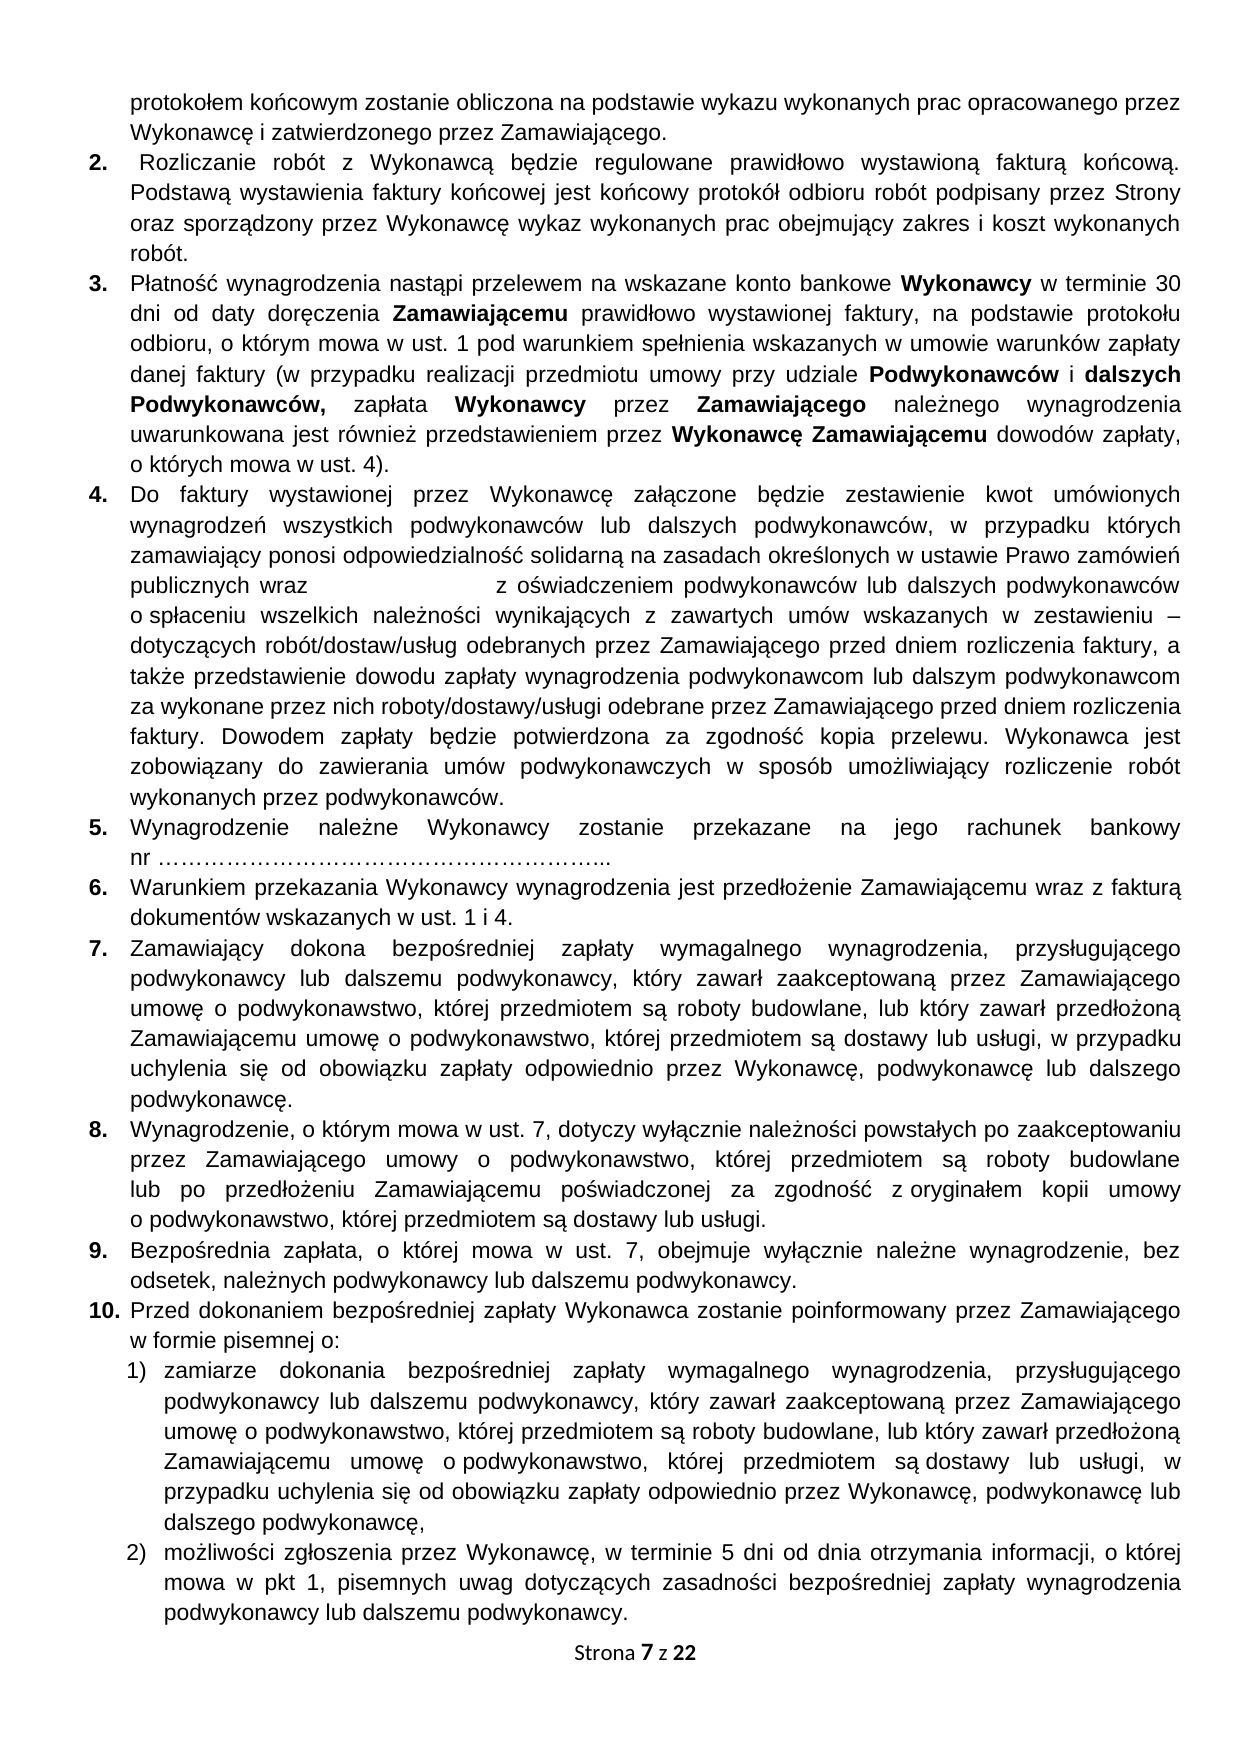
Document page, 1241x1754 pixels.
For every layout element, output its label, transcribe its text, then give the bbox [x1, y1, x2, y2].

list Wynagrodzenie należne Wykonawcy zostanie przekazane na jego rachunek bankowy nr …………………………………………………... [89, 814, 1181, 870]
list Przed dokonaniem bezpośredniej zapłaty Wykonawca zostanie poinformowany przez Zamawiającego w formie pisemnej o: [89, 1297, 1181, 1353]
list Bezpośrednia zapłata, o której mowa w ust. 7, obejmuje wyłącznie należne wynagrodzenie, bez odsetek, należnych podwykonawcy lub dalszemu podwykonawcy. [89, 1237, 1181, 1293]
list Zamawiający dokona bezpośredniej zapłaty wymagalnego wynagrodzenia, przysługującego podwykonawcy lub dalszemu podwykonawcy, który zawarł zaakceptowaną przez Zamawiającego umowę o podwykonawstwo, której przedmiotem są roboty budowlane, lub który zawarł przedłożoną Zamawiającemu umowę o podwykonawstwo, której przedmiotem są dostawy lub usługi, w przypadku uchylenia się od obowiązku zapłaty odpowiednio przez Wykonawcę, podwykonawcę lub dalszego podwykonawcę. [89, 934, 1181, 1112]
list Do faktury wystawionej przez Wykonawcę załączone będzie zestawienie kwot umówionych wynagrodzeń wszystkich podwykonawców lub dalszych podwykonawców, w przypadku których zamawiający ponosi odpowiedzialność solidarną na zasadach określonych w ustawie Prawo zamówień publicznych wraz z oświadczeniem podwykonawców lub dalszych podwykonawców o spłaceniu wszelkich należności wynikających z zawartych umów wskazanych w zestawieniu – dotyczących robót/dostaw/usług odebranych przez Zamawiającego przed dniem rozliczenia faktury, a także przedstawienie dowodu zapłaty wynagrodzenia podwykonawcom lub dalszym podwykonawcom za wykonane przez nich roboty/dostawy/usługi odebrane przez Zamawiającego przed dniem rozliczenia faktury. Dowodem zapłaty będzie potwierdzona za zgodność kopia przelewu. Wykonawca jest zobowiązany do zawierania umów podwykonawczych w sposób umożliwiający rozliczenie robót wykonanych przez podwykonawców. [89, 481, 1181, 810]
list Płatność wynagrodzenia nastąpi przelewem na wskazane konto bankowe Wykonawcy w terminie 30 dni od daty doręczenia Zamawiającemu prawidłowo wystawionej faktury, na podstawie protokołu odbioru, o którym mowa w ust. 1 pod warunkiem spełnienia wskazanych w umowie warunków zapłaty danej faktury (w przypadku realizacji przedmiotu umowy przy udziale Podwykonawców i dalszych Podwykonawców, zapłata Wykonawcy przez Zamawiającego należnego wynagrodzenia uwarunkowana jest również przedstawieniem przez Wykonawcę Zamawiającemu dowodów zapłaty, o których mowa w ust. 4). [89, 270, 1181, 477]
list Warunkiem przekazania Wykonawcy wynagrodzenia jest przedłożenie Zamawiającemu wraz z fakturą dokumentów wskazanych w ust. 1 i 4. [89, 874, 1181, 931]
list możliwości zgłoszenia przez Wykonawcę, w terminie 5 dni od dnia otrzymania informacji, o której mowa w pkt 1, pisemnych uwag dotyczących zasadności bezpośredniej zapłaty wynagrodzenia podwykonawcy lub dalszemu podwykonawcy. [126, 1539, 1181, 1625]
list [89, 89, 1181, 145]
list Rozliczanie robót z Wykonawcą będzie regulowane prawidłowo wystawioną fakturą końcową. Podstawą wystawienia faktury końcowej jest końcowy protokół odbioru robót podpisany przez Strony oraz sporządzony przez Wykonawcę wykaz wykonanych prac obejmujący zakres i koszt wykonanych robót. [89, 149, 1181, 266]
list zamiarze dokonania bezpośredniej zapłaty wymagalnego wynagrodzenia, przysługującego podwykonawcy lub dalszemu podwykonawcy, który zawarł zaakceptowaną przez Zamawiającego umowę o podwykonawstwo, której przedmiotem są roboty budowlane, lub który zawarł przedłożoną Zamawiającemu umowę o podwykonawstwo, której przedmiotem są dostawy lub usługi, w przypadku uchylenia się od obowiązku zapłaty odpowiednio przez Wykonawcę, podwykonawcę lub dalszego podwykonawcę, [126, 1357, 1181, 1535]
list Wynagrodzenie, o którym mowa w ust. 7, dotyczy wyłącznie należności powstałych po zaakceptowaniu przez Zamawiającego umowy o podwykonawstwo, której przedmiotem są roboty budowlane lub po przedłożeniu Zamawiającemu poświadczonej za zgodność z oryginałem kopii umowy o podwykonawstwo, której przedmiotem są dostawy lub usługi. [89, 1116, 1181, 1233]
